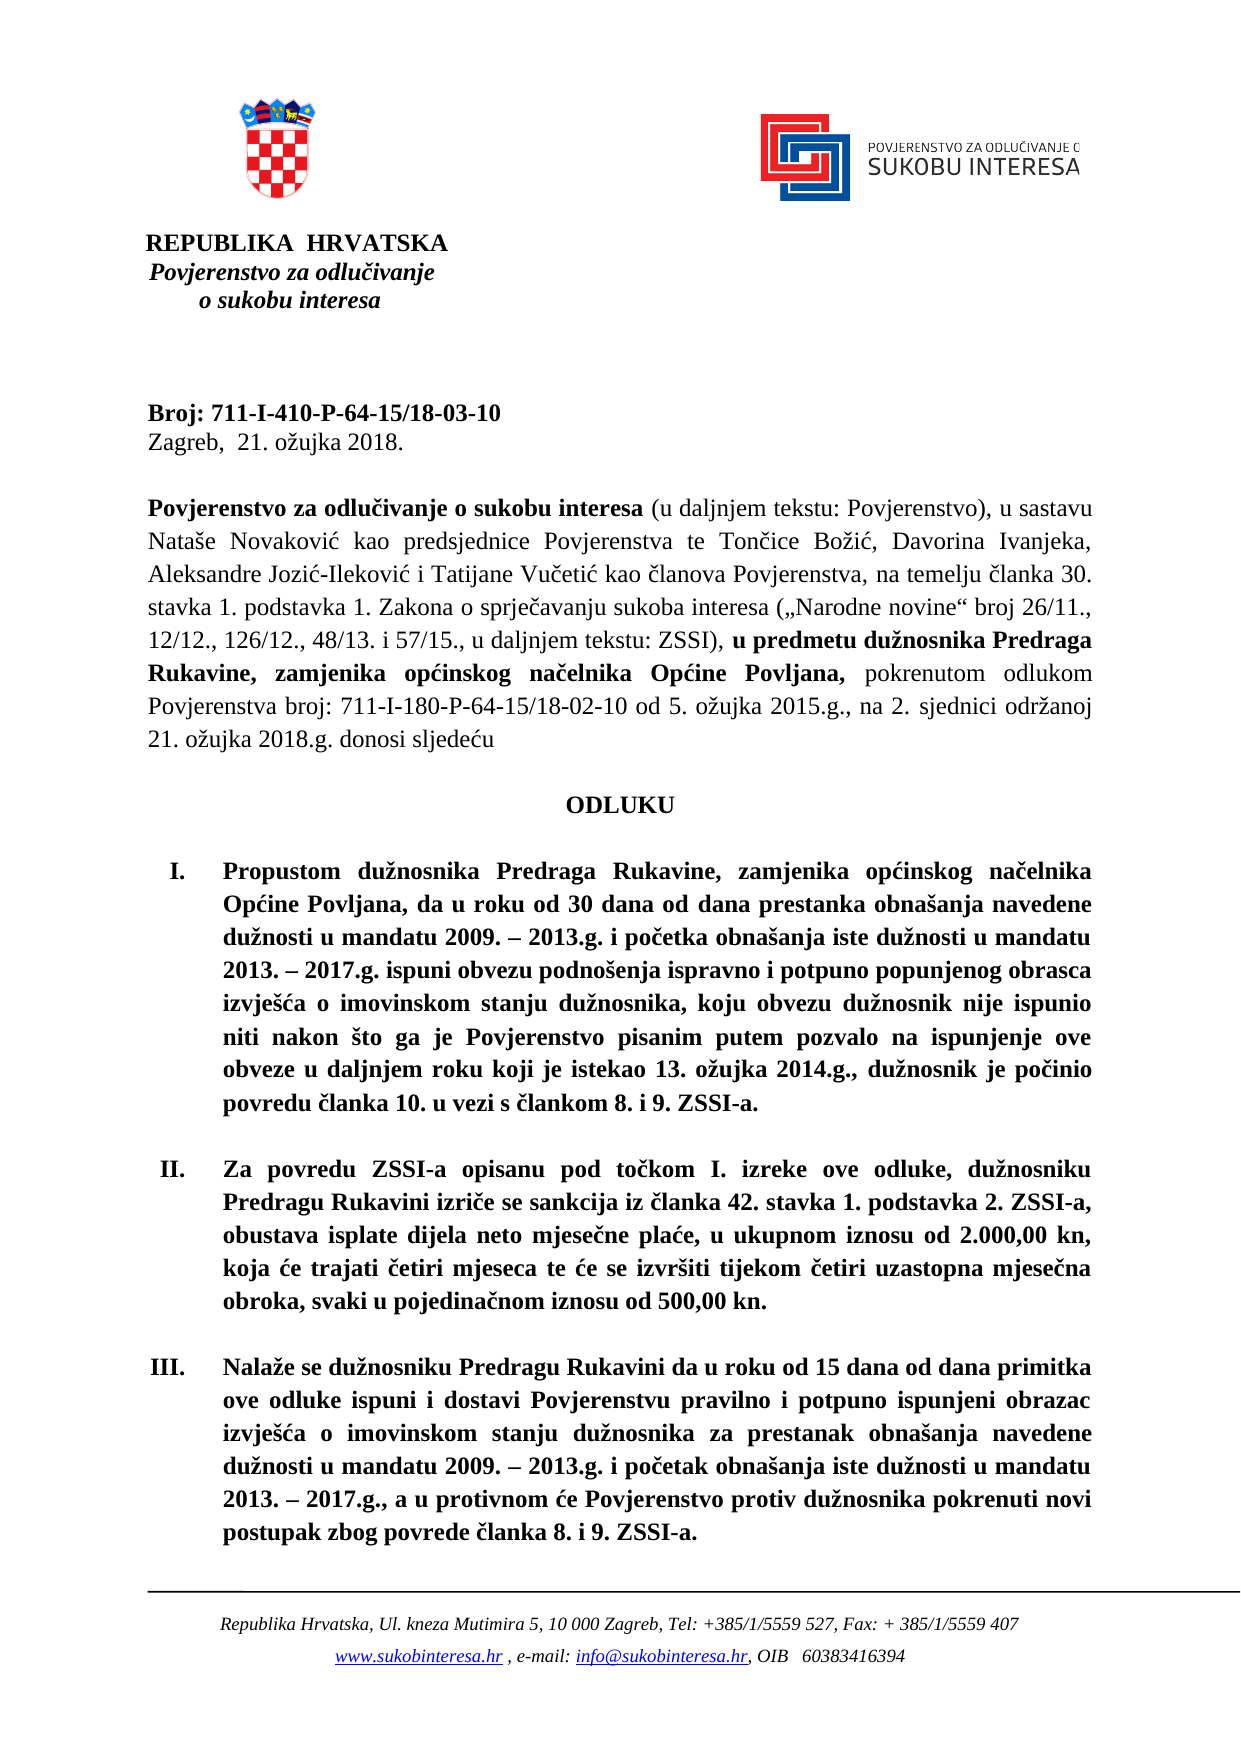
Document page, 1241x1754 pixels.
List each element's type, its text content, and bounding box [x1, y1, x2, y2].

text Povjerenstvo za odlučivanje o sukobu interesa (u daljnjem tekstu: Povjerenstvo), u sastavu Nataše Novaković kao predsjednice Povjerenstva te Tončice Božić, Davorina Ivanjeka, Aleksandre Jozić-Ileković i Tatijane Vučetić kao članova Povjerenstva, na temelju članka 30. stavka 1. podstavka 1. Zakona o sprječavanju sukoba interesa („Narodne novine“ broj 26/11., 12/12., 126/12., 48/13. i 57/15., u daljnjem tekstu: ZSSI), u predmetu dužnosnika Predraga Rukavine, zamjenika općinskog načelnika Općine Povljana, pokrenutom odlukom Povjerenstva broj: 711-I-180-P-64-15/18-02-10 od 5. ožujka 2015.g., na 2. sjednici održanoj 21. ožujka 2018.g. donosi sljedeću [148, 493, 1092, 753]
text Zagreb, 21. ožujka 2018. [148, 427, 1092, 456]
picture [760, 114, 1080, 201]
list Nalaže se dužnosniku Predragu Rukavini da u roku od 15 dana od dana primitka ove odluke ispuni i dostavi Povjerenstvu pravilno i potpuno ispunjeni obrazac izvješća o imovinskom stanju dužnosnika za prestanak obnašanja navedene dužnosti u mandatu 2009. – 2013.g. i početak obnašanja iste dužnosti u mandatu 2013. – 2017.g., a u protivnom će Povjerenstvo protiv dužnosnika pokrenuti novi postupak zbog povrede članka 8. i 9. ZSSI-a. [185, 1352, 1092, 1546]
list Za povredu ZSSI-a opisanu pod točkom I. izreke ove odluke, dužnosniku Predragu Rukavini izriče se sankcija iz članka 42. stavka 1. podstavka 2. ZSSI-a, obustava isplate dijela neto mjesečne plaće, u ukupnom iznosu od 2.000,00 kn, koja će trajati četiri mjeseca te će se izvršiti tijekom četiri uzastopna mjesečna obroka, svaki u pojedinačnom iznosu od 500,00 kn. [185, 1154, 1092, 1314]
picture [236, 95, 321, 201]
text ODLUKU [148, 790, 1092, 819]
list Propustom dužnosnika Predraga Rukavine, zamjenika općinskog načelnika Općine Povljana, da u roku od 30 dana od dana prestanka obnašanja navedene dužnosti u mandatu 2009. – 2013.g. i početka obnašanja iste dužnosti u mandatu 2013. – 2017.g. ispuni obvezu podnošenja ispravno i potpuno popunjenog obrasca izvješća o imovinskom stanju dužnosnika, koju obvezu dužnosnik nije ispunio niti nakon što ga je Povjerenstvo pisanim putem pozvalo na ispunjenje ove obveze u daljnjem roku koji je istekao 13. ožujka 2014.g., dužnosnik je počinio povredu članka 10. u vezi s člankom 8. i 9. ZSSI-a. [185, 856, 1092, 1116]
